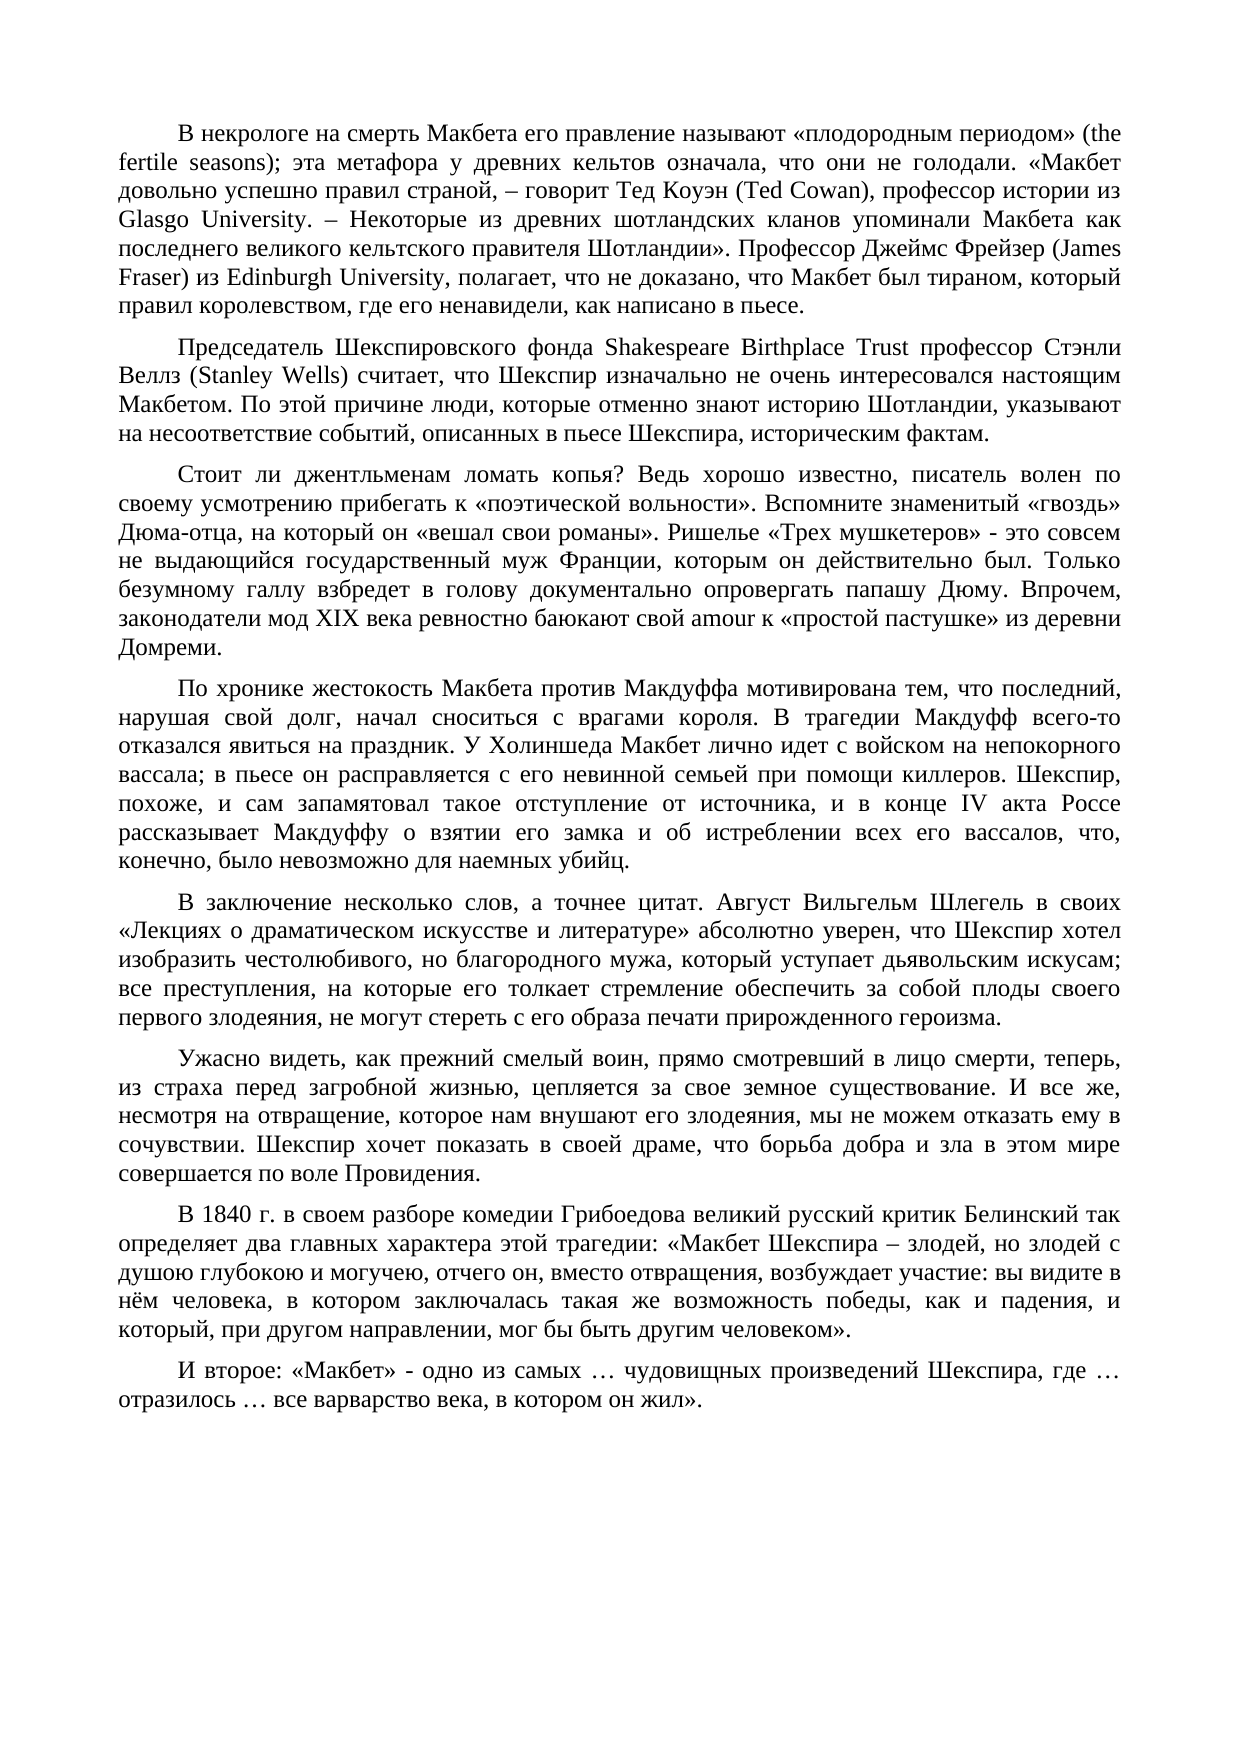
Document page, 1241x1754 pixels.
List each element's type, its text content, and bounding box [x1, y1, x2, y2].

text Стоит ли джентльменам ломать копья? Ведь хорошо известно, писатель волен по своему усмотрению прибегать к «поэтической вольности». Вспомните знаменитый «гвоздь» Дюма-отца, на который он «вешал свои романы». Ришелье «Трех мушкетеров» - это совсем не выдающийся государственный муж Франции, которым он действительно был. Только безумному галлу взбредет в голову документально опровергать папашу Дюму. Впрочем, законодатели мод XIX века ревностно баюкают свой amour к «простой пастушке» из деревни Домреми. [118, 459, 1122, 661]
text В заключение несколько слов, а точнее цитат. Август Вильгельм Шлегель в своих «Лекциях о драматическом искусстве и литературе» абсолютно уверен, что Шекспир хотел изобразить честолюбивого, но благородного мужа, который уступает дьявольским искусам; все преступления, на которые его толкает стремление обеспечить за собой плоды своего первого злодеяния, не могут стереть с его образа печати прирожденного героизма. [118, 887, 1122, 1031]
text И второе: «Макбет» - одно из самых … чудовищных произведений Шекспира, где … отразилось … все варварство века, в котором он жил». [118, 1356, 1122, 1413]
text В некрологе на смерть Макбета его правление называют «плодородным периодом» (the fertile seasons); эта метафора у древних кельтов означала, что они не голодали. «Макбет довольно успешно правил страной, – говорит Тед Коуэн (Ted Cowan), профессор истории из Glasgo University. – Некоторые из древних шотландских кланов упоминали Макбета как последнего великого кельтского правителя Шотландии». Профессор Джеймс Фрейзер (James Fraser) из Edinburgh University, полагает, что не доказано, что Макбет был тираном, который правил королевством, где его ненавидели, как написано в пьесе. [118, 118, 1122, 319]
text По хронике жестокость Макбета против Макдуффа мотивирована тем, что последний, нарушая свой долг, начал сноситься с врагами короля. В трагедии Макдуфф всего-то отказался явиться на праздник. У Холиншеда Макбет лично идет с войском на непокорного вассала; в пьесе он расправляется с его невинной семьей при помощи киллеров. Шекспир, похоже, и сам запамятовал такое отступление от источника, и в конце IV акта Россе рассказывает Макдуффу о взятии его замка и об истреблении всех его вассалов, что, конечно, было невозможно для наемных убийц. [118, 673, 1122, 874]
text Председатель Шекспировского фонда Shakespeare Birthplace Trust профессор Стэнли Веллз (Stanley Wells) считает, что Шекспир изначально не очень интересовался настоящим Макбетом. По этой причине люди, которые отменно знают историю Шотландии, указывают на несоответствие событий, описанных в пьесе Шекспира, историческим фактам. [118, 332, 1122, 447]
text В 1840 г. в своем разборе комедии Грибоедова великий русский критик Белинский так определяет два главных характера этой трагедии: «Макбет Шекспира – злодей, но злодей с душою глубокою и могучею, отчего он, вместо отвращения, возбуждает участие: вы видите в нём человека, в котором заключалась такая же возможность победы, как и падения, и который, при другом направлении, мог бы быть другим человеком». [118, 1199, 1122, 1343]
text Ужасно видеть, как прежний смелый воин, прямо смотревший в лицо смерти, теперь, из страха перед загробной жизнью, цепляется за свое земное существование. И все же, несмотря на отвращение, которое нам внушают его злодеяния, мы не можем отказать ему в сочувствии. Шекспир хочет показать в своей драме, что борьба добра и зла в этом мире совершается по воле Провидения. [118, 1043, 1122, 1187]
